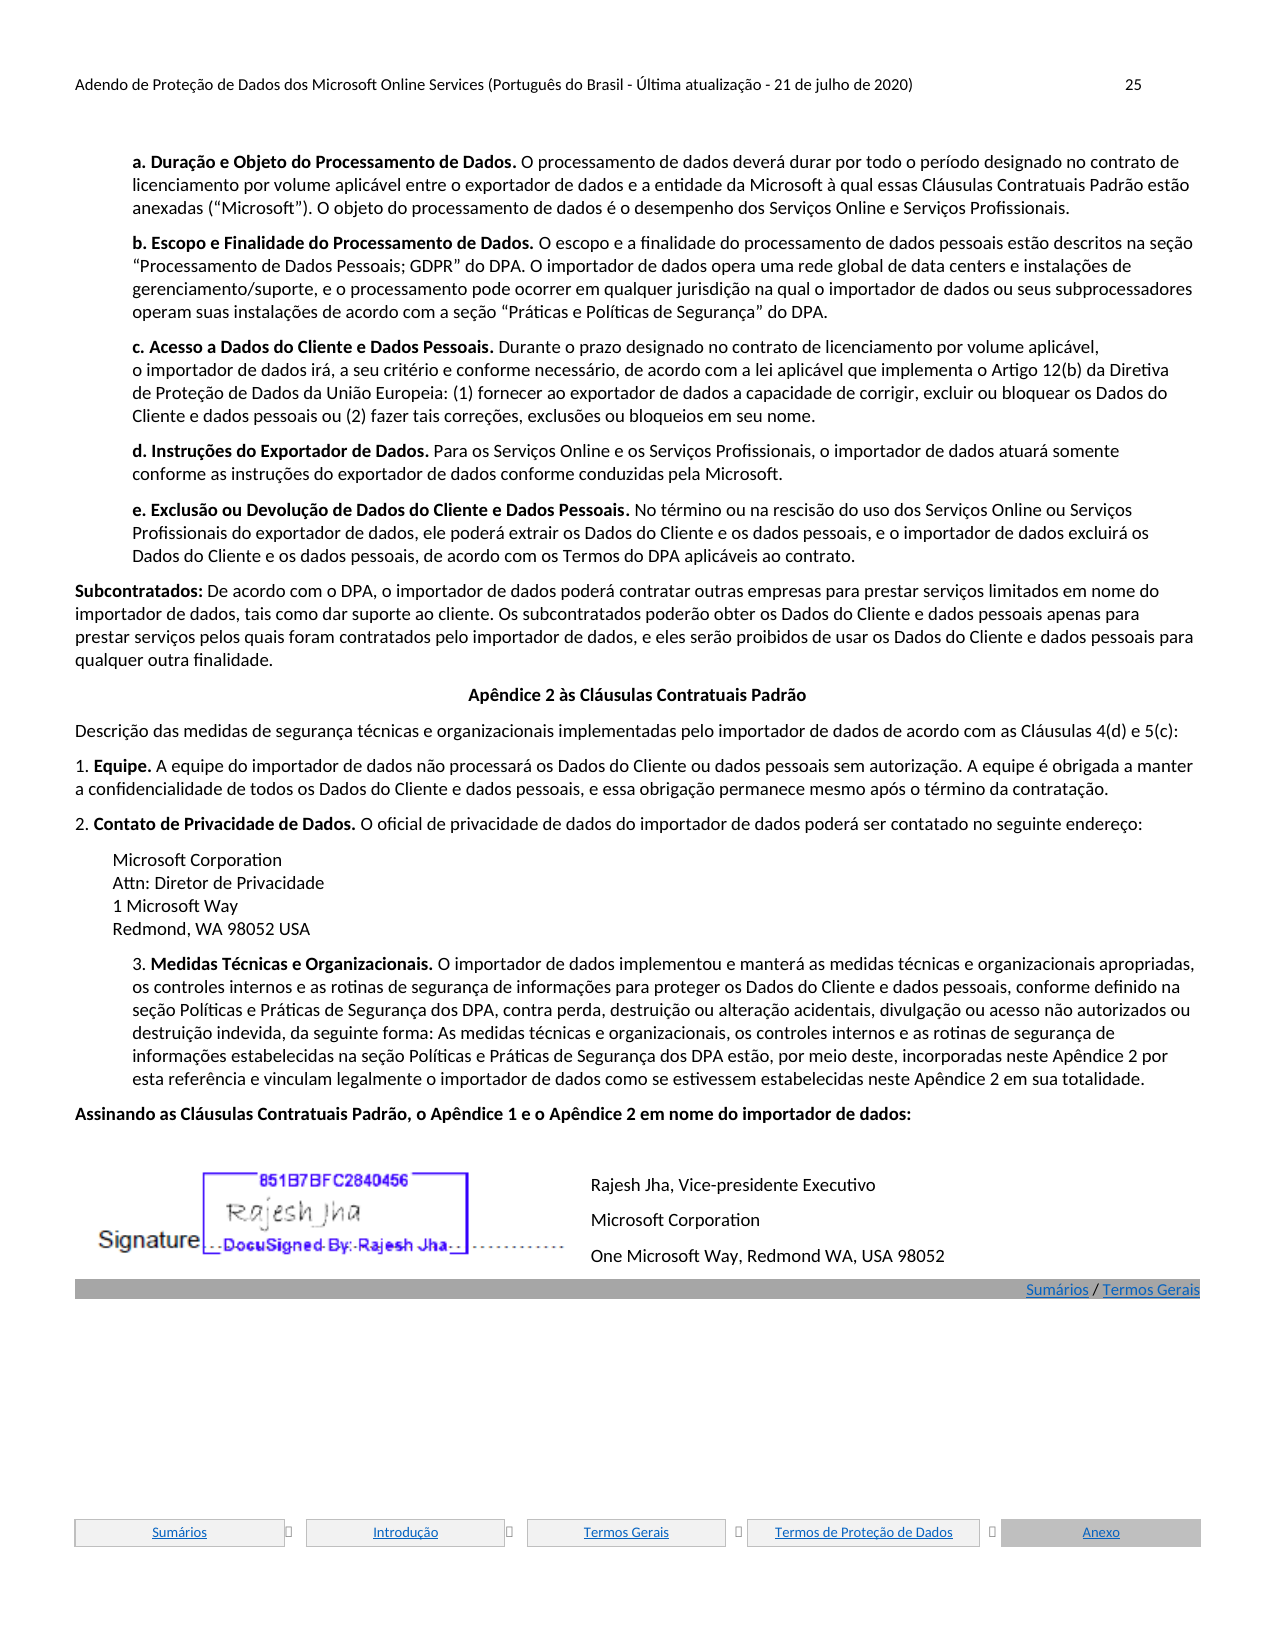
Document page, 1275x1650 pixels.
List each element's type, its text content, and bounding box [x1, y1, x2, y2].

list Descrição das medidas de segurança técnicas e organizacionais implementadas pelo importador de dados de acordo com as Cláusulas 4(d) e 5(c): [75, 719, 1200, 742]
list Microsoft Corporation [112, 848, 1200, 871]
list Attn: Diretor de Privacidade [112, 871, 1200, 894]
list c. Acesso a Dados do Cliente e Dados Pessoais. Durante o prazo designado no contrato de licenciamento por volume aplicável, o importador de dados irá, a seu critério e conforme necessário, de acordo com a lei aplicável que implementa o Artigo 12(b) da Diretiva de Proteção de Dados da União Europeia: (1) fornecer ao exportador de dados a capacidade de corrigir, excluir ou bloquear os Dados do Cliente e dados pessoais ou (2) fazer tais correções, exclusões ou bloqueios em seu nome. [132, 335, 1200, 427]
list 3. Medidas Técnicas e Organizacionais. O importador de dados implementou e manterá as medidas técnicas e organizacionais apropriadas, os controles internos e as rotinas de segurança de informações para proteger os Dados do Cliente e dados pessoais, conforme definido na seção Políticas e Práticas de Segurança dos DPA, contra perda, destruição ou alteração acidentais, divulgação ou acesso não autorizados ou destruição indevida, da seguinte forma: As medidas técnicas e organizacionais, os controles internos e as rotinas de segurança de informações estabelecidas na seção Políticas e Práticas de Segurança dos DPA estão, por meio deste, incorporadas neste Apêndice 2 por esta referência e vinculam legalmente o importador de dados como se estivessem estabelecidas neste Apêndice 2 em sua totalidade. [132, 952, 1200, 1089]
list a. Duração e Objeto do Processamento de Dados. O processamento de dados deverá durar por todo o período designado no contrato de licenciamento por volume aplicável entre o exportador de dados e a entidade da Microsoft à qual essas Cláusulas Contratuais Padrão estão anexadas (“Microsoft”). O objeto do processamento de dados é o desempenho dos Serviços Online e Serviços Profissionais. [132, 150, 1200, 219]
picture [75, 1146, 572, 1267]
list Rajesh Jha, Vice-presidente Executivo [572, 1173, 1200, 1196]
list 1. Equipe. A equipe do importador de dados não processará os Dados do Cliente ou dados pessoais sem autorização. A equipe é obrigada a manter a confidencialidade de todos os Dados do Cliente e dados pessoais, e essa obrigação permanece mesmo após o término da contratação. [75, 754, 1200, 800]
list d. Instruções do Exportador de Dados. Para os Serviços Online e os Serviços Profissionais, o importador de dados atuará somente conforme as instruções do exportador de dados conforme conduzidas pela Microsoft. [132, 439, 1200, 485]
list One Microsoft Way, Redmond WA, USA 98052 [572, 1244, 1200, 1267]
list Redmond, WA 98052 USA [112, 917, 1200, 939]
list e. Exclusão ou Devolução de Dados do Cliente e Dados Pessoais. No término ou na rescisão do uso dos Serviços Online ou Serviços Profissionais do exportador de dados, ele poderá extrair os Dados do Cliente e os dados pessoais, e o importador de dados excluirá os Dados do Cliente e os dados pessoais, de acordo com os Termos do DPA aplicáveis ao contrato. [132, 498, 1200, 567]
list 1 Microsoft Way [112, 894, 1200, 917]
list Subcontratados: De acordo com o DPA, o importador de dados poderá contratar outras empresas para prestar serviços limitados em nome do importador de dados, tais como dar suporte ao cliente. Os subcontratados poderão obter os Dados do Cliente e dados pessoais apenas para prestar serviços pelos quais foram contratados pelo importador de dados, e eles serão proibidos de usar os Dados do Cliente e dados pessoais para qualquer outra finalidade. [75, 579, 1200, 671]
list Apêndice 2 às Cláusulas Contratuais Padrão [75, 683, 1200, 706]
list Sumários / Termos Gerais [75, 1279, 1200, 1299]
list b. Escopo e Finalidade do Processamento de Dados. O escopo e a finalidade do processamento de dados pessoais estão descritos na seção “Processamento de Dados Pessoais; GDPR” do DPA. O importador de dados opera uma rede global de data centers e instalações de gerenciamento/suporte, e o processamento pode ocorrer em qualquer jurisdição na qual o importador de dados ou seus subprocessadores operam suas instalações de acordo com a seção “Práticas e Políticas de Segurança” do DPA. [132, 231, 1200, 323]
list Microsoft Corporation [572, 1208, 1200, 1231]
list Assinando as Cláusulas Contratuais Padrão, o Apêndice 1 e o Apêndice 2 em nome do importador de dados: [75, 1102, 1200, 1125]
list 2. Contato de Privacidade de Dados. O oficial de privacidade de dados do importador de dados poderá ser contatado no seguinte endereço: [75, 812, 1200, 835]
